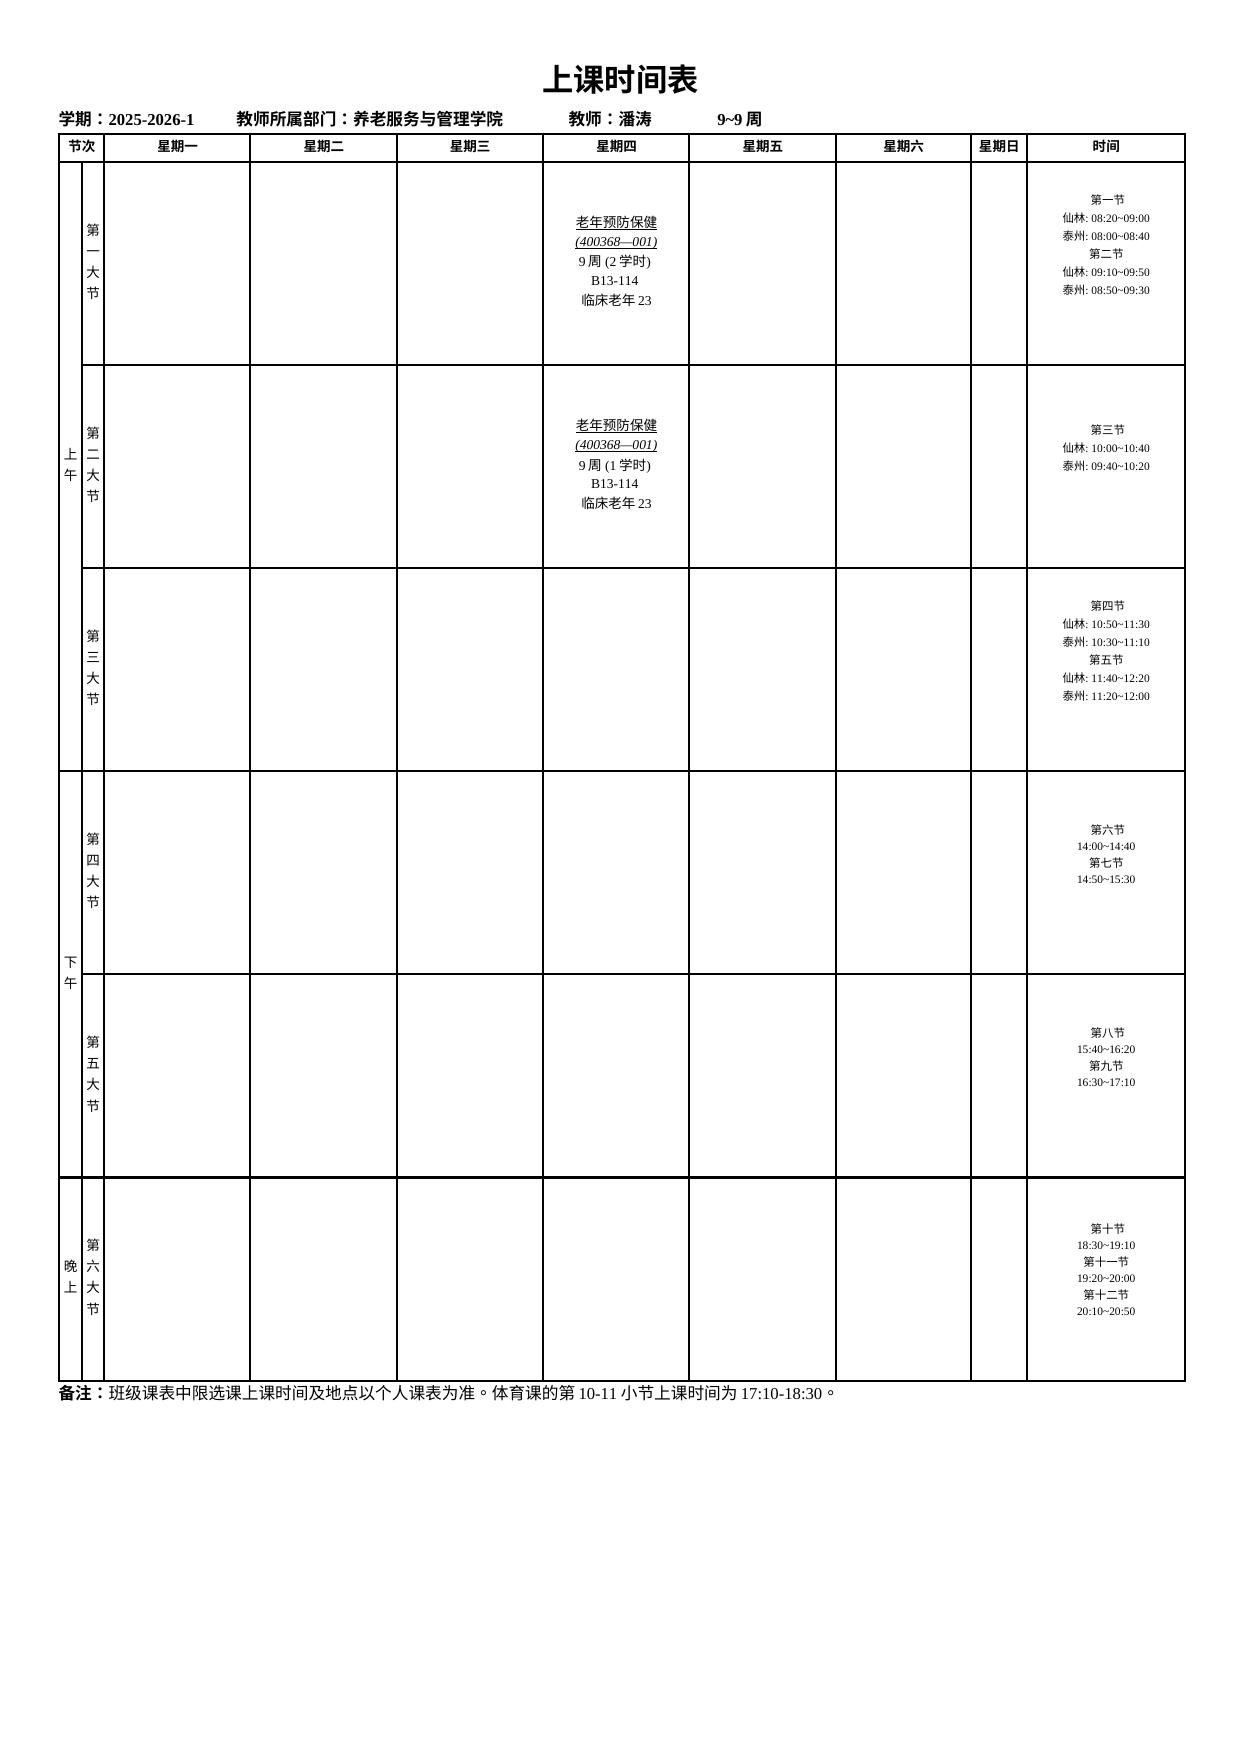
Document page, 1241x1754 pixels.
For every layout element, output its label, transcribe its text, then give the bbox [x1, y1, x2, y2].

table_cell [837, 366, 970, 567]
table_cell [972, 163, 1026, 364]
table_cell [251, 569, 396, 770]
table_cell 第四节 仙林: 10:50~11:30 泰州: 10:30~11:10 第五节 仙林: 11:40~12:20 泰州: 11:20~12:00 [1028, 569, 1184, 770]
table_cell 第六大节 [83, 1179, 103, 1379]
table_cell 第十节 18:30~19:10 第十一节 19:20~20:00 第十二节 20:10~20:50 [1028, 1179, 1184, 1379]
table_cell [105, 975, 249, 1176]
text 学期：2025-2026-1 教师所属部门：养老服务与管理学院 教师：潘涛 9~9周 [58, 107, 1182, 130]
table_cell 下午 [60, 772, 81, 1176]
table_cell 老年预防保健 (400368—001) 9周 (1学时) B13-114 临床老年23 [544, 366, 688, 567]
table_cell [690, 772, 835, 973]
table_cell [690, 1179, 835, 1379]
table_cell [251, 1179, 396, 1379]
table_cell 晚上 [60, 1179, 81, 1379]
table_header 时间 [1028, 135, 1184, 161]
table_header 星期四 [544, 135, 688, 161]
table_header 星期三 [398, 135, 542, 161]
table_cell [972, 772, 1026, 973]
table_cell [544, 1179, 688, 1379]
table_cell [544, 772, 688, 973]
table_header 星期六 [837, 135, 970, 161]
table_cell [251, 366, 396, 567]
table_cell [544, 569, 688, 770]
table_cell 第八节 15:40~16:20 第九节 16:30~17:10 [1028, 975, 1184, 1176]
table_cell [251, 772, 396, 973]
table_header 星期一 [105, 135, 249, 161]
table_cell [690, 569, 835, 770]
table_cell [398, 569, 542, 770]
table_cell [398, 975, 542, 1176]
table_cell 第三大节 [83, 569, 103, 770]
table_cell [398, 772, 542, 973]
table_cell [105, 1179, 249, 1379]
table_header 星期日 [972, 135, 1026, 161]
table_cell [837, 975, 970, 1176]
table_cell [972, 569, 1026, 770]
table_cell 第四大节 [83, 772, 103, 973]
table_cell [398, 163, 542, 364]
table_cell 第六节 14:00~14:40 第七节 14:50~15:30 [1028, 772, 1184, 973]
table_cell [690, 366, 835, 567]
table_cell [690, 163, 835, 364]
table_cell 第二大节 [83, 366, 103, 567]
table_cell [837, 1179, 970, 1379]
table_cell [690, 975, 835, 1176]
table_header 星期二 [251, 135, 396, 161]
table_cell [105, 366, 249, 567]
table_cell [837, 772, 970, 973]
table_cell [251, 975, 396, 1176]
table_cell [398, 366, 542, 567]
table_cell [837, 569, 970, 770]
table_cell 上午 [60, 163, 81, 770]
table_cell 第一大节 [83, 163, 103, 364]
table_cell [105, 163, 249, 364]
text 上课时间表 [58, 58, 1182, 101]
table_header 星期五 [690, 135, 835, 161]
table_header 节次 [60, 135, 103, 161]
text 备注：班级课表中限选课上课时间及地点以个人课表为准。体育课的第10-11小节上课时间为17:10-18:30。 [58, 1382, 1182, 1404]
table_cell 第一节 仙林: 08:20~09:00 泰州: 08:00~08:40 第二节 仙林: 09:10~09:50 泰州: 08:50~09:30 [1028, 163, 1184, 364]
table_cell [972, 366, 1026, 567]
table_cell [398, 1179, 542, 1379]
table_cell [837, 163, 970, 364]
table_cell [972, 1179, 1026, 1379]
table_cell [105, 569, 249, 770]
table_cell [251, 163, 396, 364]
table_cell [972, 975, 1026, 1176]
table_cell 第三节 仙林: 10:00~10:40 泰州: 09:40~10:20 [1028, 366, 1184, 567]
table_cell [105, 772, 249, 973]
table_cell [544, 975, 688, 1176]
table_cell 第五大节 [83, 975, 103, 1176]
table_cell 老年预防保健 (400368—001) 9周 (2学时) B13-114 临床老年23 [544, 163, 688, 364]
